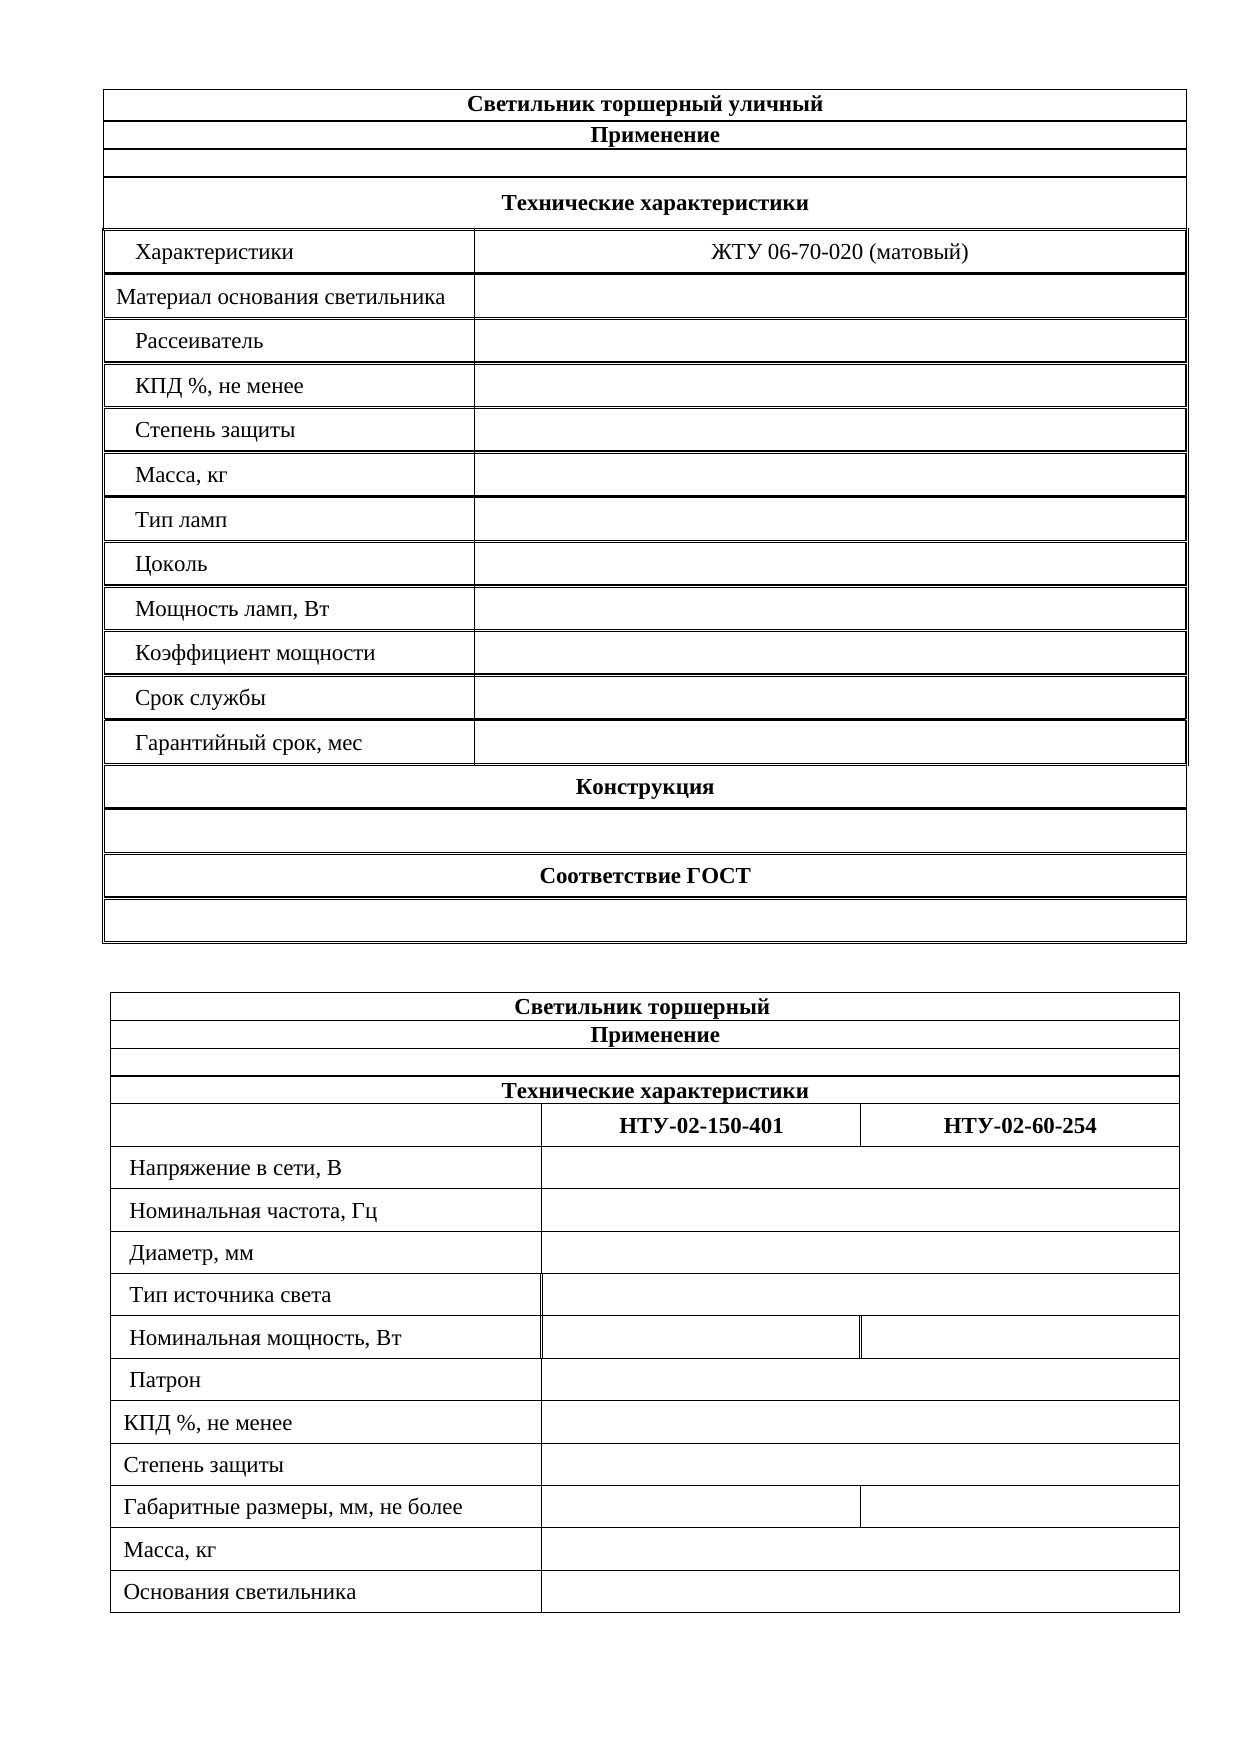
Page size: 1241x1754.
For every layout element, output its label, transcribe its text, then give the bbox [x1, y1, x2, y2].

table_cell Характеристики [105, 231, 474, 272]
table_cell [475, 409, 1185, 450]
table_cell Номинальная частота, Гц [111, 1189, 541, 1231]
table_cell [543, 1274, 1179, 1315]
table_cell [475, 275, 1185, 317]
table_cell [1168, 1049, 1179, 1075]
table_cell [104, 150, 114, 176]
table_cell Основания светильника [111, 1571, 541, 1612]
table_cell [542, 1401, 1179, 1442]
table_cell [475, 454, 1185, 495]
table_cell Масса, кг [105, 454, 474, 495]
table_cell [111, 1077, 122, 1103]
table_cell Гарантийный срок, мес [105, 721, 474, 762]
table_cell [111, 1049, 122, 1075]
table_cell [542, 1571, 1179, 1612]
table_cell Цоколь [105, 543, 474, 584]
table_cell Диаметр, мм [111, 1232, 541, 1273]
table_cell [105, 900, 1186, 941]
table_cell [542, 1232, 1179, 1273]
table_cell Применение [111, 1021, 1179, 1047]
table_cell Степень защиты [105, 409, 474, 450]
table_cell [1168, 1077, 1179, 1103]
table_cell КПД %, не менее [105, 365, 474, 406]
table_cell Масса, кг [111, 1528, 541, 1570]
table_cell [475, 498, 1185, 539]
table_cell Габаритные размеры, мм, не более [111, 1486, 541, 1527]
table_cell [543, 1316, 859, 1358]
table_cell [542, 1359, 1179, 1400]
table_cell Тип источника света [111, 1274, 540, 1315]
table_cell Технические характеристики [104, 178, 1186, 227]
table_cell [542, 1486, 860, 1527]
table_cell [475, 721, 1185, 762]
table_cell [105, 810, 1186, 852]
table_cell Рассеиватель [105, 320, 474, 361]
table_cell [542, 1444, 1179, 1485]
table_cell НТУ-02-150-401 [542, 1104, 860, 1146]
table_cell [475, 320, 1185, 361]
table_cell Нряжение в сети, В [111, 1147, 541, 1188]
table_cell Патрон [111, 1359, 541, 1400]
table_cell НТУ-02-60-254 [861, 1104, 1179, 1146]
table_cell [1176, 150, 1186, 176]
table_cell [475, 632, 1185, 673]
table_cell [542, 1189, 1179, 1231]
table_cell Тип ламп [105, 498, 474, 539]
table_cell Конструкция [105, 766, 1186, 807]
table_cell [542, 1147, 1179, 1188]
table_cell Срок службы [105, 677, 474, 718]
table_cell Номинальная мощность, Вт [111, 1316, 540, 1358]
table_cell ЖТУ 06-70-020 (матовый) [475, 231, 1185, 272]
table_cell [111, 1104, 541, 1146]
table_cell Степень защиты [111, 1444, 541, 1485]
table_cell Соответствие ГОСТ [105, 855, 1186, 896]
table_cell Применение [104, 122, 1186, 148]
table_cell [475, 677, 1185, 718]
table_cell Материал основания светильника [105, 275, 474, 317]
table_cell [861, 1486, 1179, 1527]
table_cell Коэффициент мощности [105, 632, 474, 673]
table_cell [862, 1316, 1179, 1358]
table_cell [542, 1528, 1179, 1570]
table_cell [475, 588, 1185, 629]
table_cell Мощность ламп, Вт [105, 588, 474, 629]
table_header Светильник торшерный уличный [104, 90, 1186, 120]
table_cell [475, 365, 1185, 406]
table_cell КПД %, не менее [111, 1401, 541, 1442]
table_cell [475, 543, 1185, 584]
table_header Светильник торшерный [111, 993, 1179, 1019]
